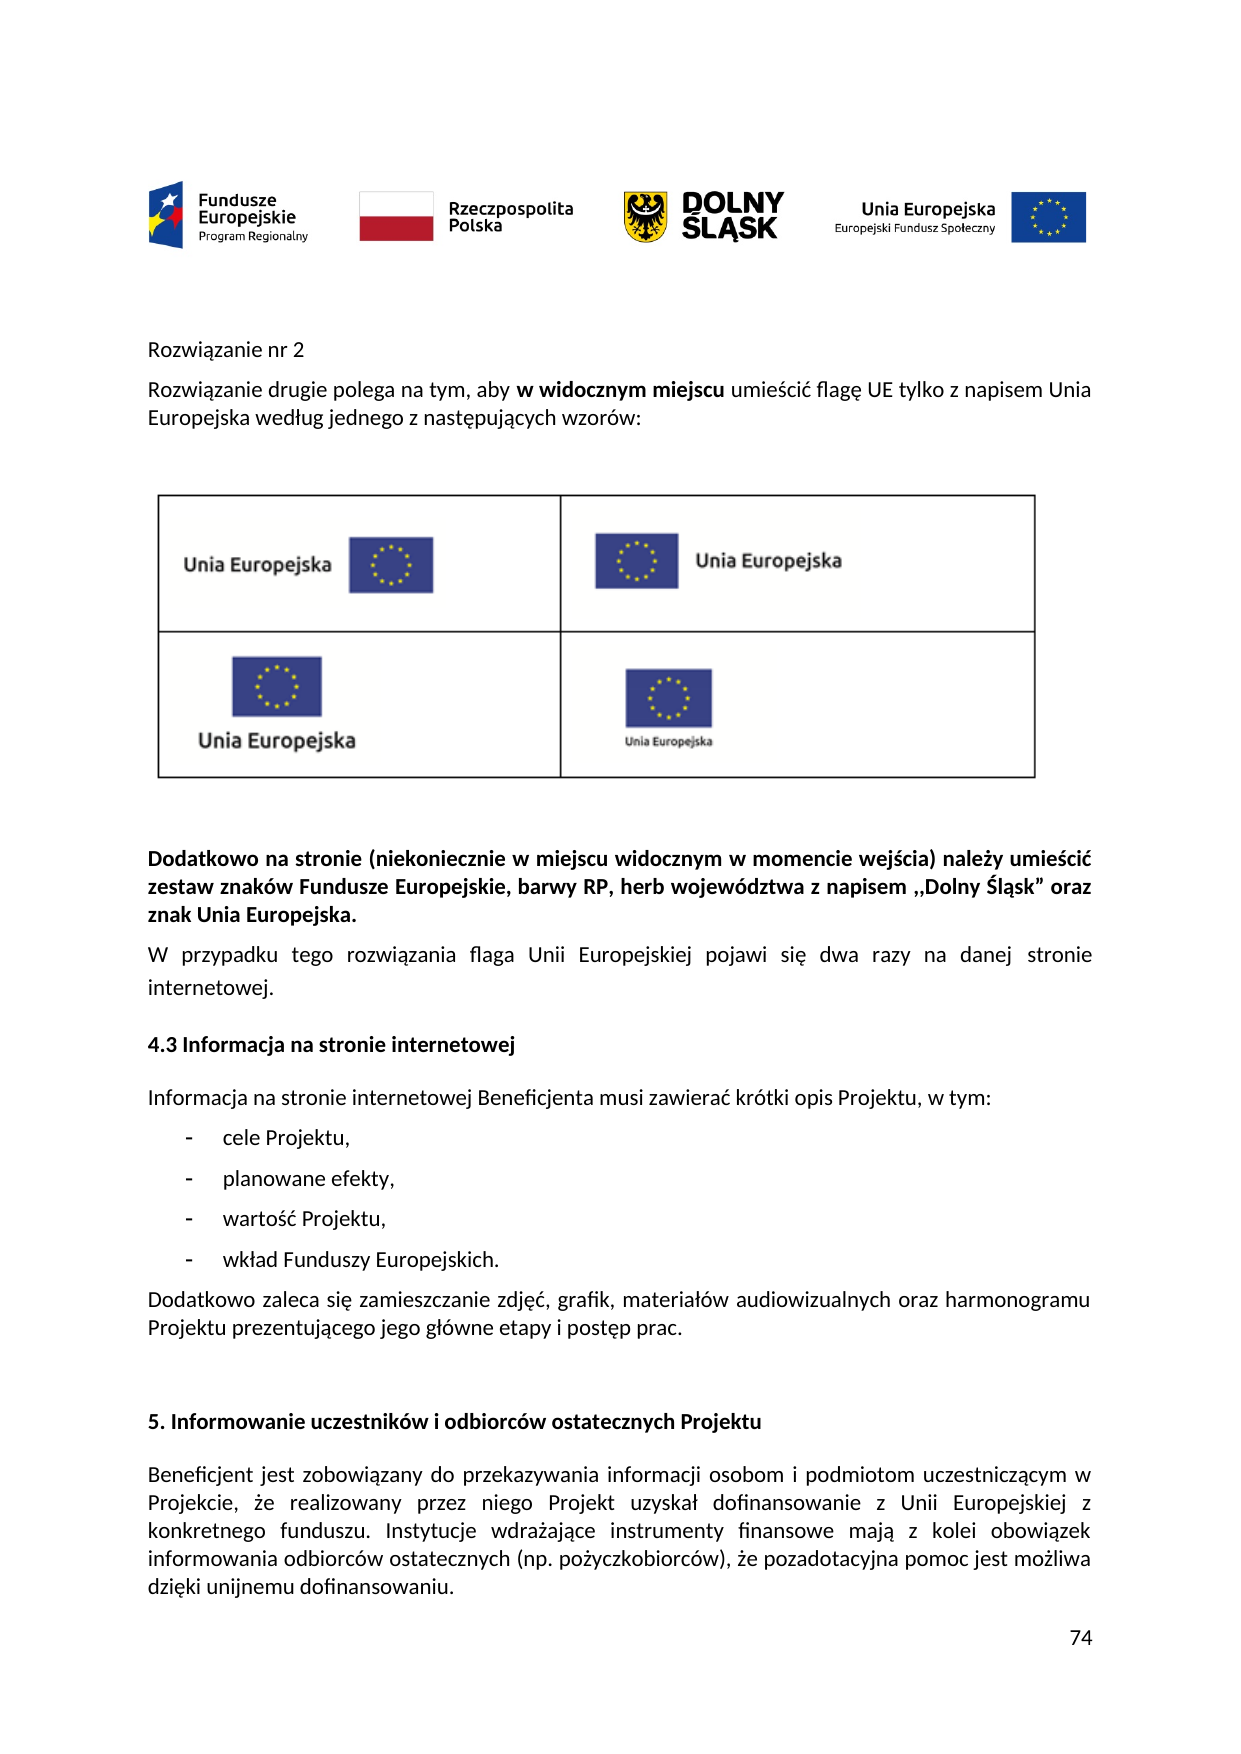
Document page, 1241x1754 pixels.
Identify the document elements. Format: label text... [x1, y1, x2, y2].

text Dodatkowo zaleca się zamieszczanie zdjęć, grafik, materiałów audiowizualnych oraz harmonogramu Projektu prezentującego jego główne etapy i postęp prac. [148, 1286, 1092, 1342]
text Rozwiązanie nr 2 [148, 335, 1092, 363]
picture [147, 147, 1087, 282]
list wkład Funduszy Europejskich. [185, 1245, 1092, 1273]
text W przypadku tego rozwiązania flaga Unii Europejskiej pojawi się dwa razy na danej stronie internetowej. [148, 941, 1092, 1001]
list planowane efekty, [185, 1164, 1092, 1192]
text Dodatkowo na stronie (niekoniecznie w miejscu widocznym w momencie wejścia) należy umieścić zestaw znaków Fundusze Europejskie, barwy RP, herb województwa z napisem ,,Dolny Śląsk” oraz znak Unia Europejska. [148, 844, 1092, 928]
text 4.3 Informacja na stronie internetowej [148, 1030, 1092, 1058]
text Rozwiązanie drugie polega na tym, aby w widocznym miejscu umieścić flagę UE tylko z napisem Unia Europejska według jednego z następujących wzorów: [148, 376, 1092, 432]
text Informacja na stronie internetowej Beneficjenta musi zawierać krótki opis Projektu, w tym: [148, 1083, 1092, 1111]
list wartość Projektu, [185, 1204, 1092, 1232]
list cele Projektu, [185, 1123, 1092, 1151]
text Beneficjent jest zobowiązany do przekazywania informacji osobom i podmiotom uczestniczącym w Projekcie, że realizowany przez niego Projekt uzyskał dofinansowanie z Unii Europejskiej z konkretnego funduszu. Instytucje wdrażające instrumenty finansowe mają z kolei obowiązek informowania odbiorców ostatecznych (np. pożyczkobiorców), że pozadotacyjna pomoc jest możliwa dzięki unijnemu dofinansowaniu. [148, 1460, 1092, 1600]
text 5. Informowanie uczestników i odbiorców ostatecznych Projektu [148, 1407, 1092, 1435]
